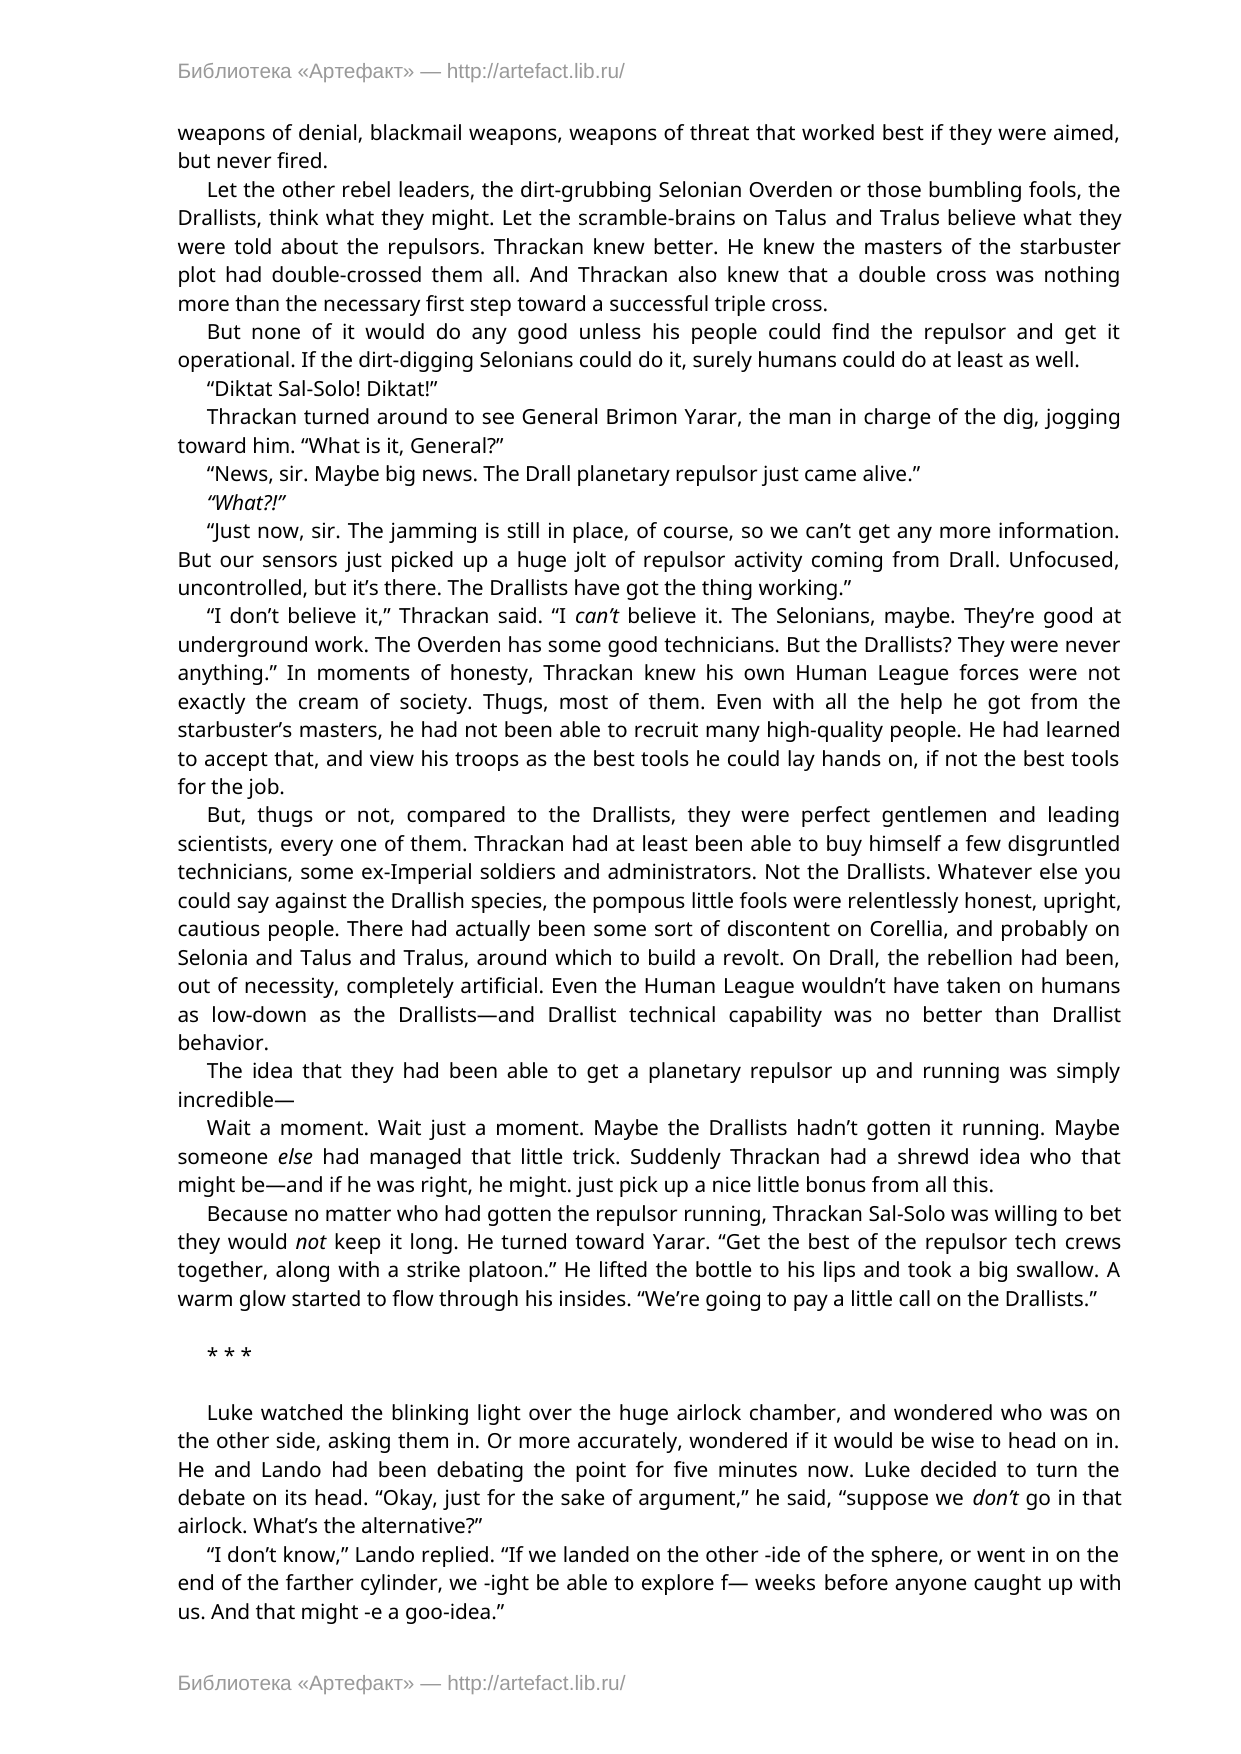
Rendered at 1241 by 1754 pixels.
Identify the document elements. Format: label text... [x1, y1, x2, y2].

text “Diktat Sal-Solo! Diktat!” [177, 374, 1122, 402]
text Because no matter who had gotten the repulsor running, Thrackan Sal-Solo was willing to bet they would not keep it long. He turned toward Yarar. “Get the best of the repulsor tech crews together, along with a strike platoon.” He lifted the bottle to his lips and took a big swallow. A warm glow started to flow through his insides. “We’re going to pay a little call on the Drallists.” [177, 1199, 1122, 1312]
text But none of it would do any good unless his people could find the repulsor and get it operational. If the dirt-digging Selonians could do it, surely humans could do at least as well. [177, 317, 1122, 374]
text “I don’t know,” Lando replied. “If we landed on the other -ide of the sphere, or went in on the end of the farther cylinder, we -ight be able to explore f— weeks before anyone caught up with us. And that might -e a goo-idea.” [177, 1540, 1122, 1625]
text The idea that they had been able to get a planetary repulsor up and running was simply incredible— [177, 1057, 1122, 1113]
text But, thugs or not, compared to the Drallists, they were perfect gentlemen and leading scientists, every one of them. Thrackan had at least been able to buy himself a few disgruntled technicians, some ex-Imperial soldiers and administrators. Not the Drallists. Whatever else you could say against the Drallish species, the pompous little fools were relentlessly honest, upright, cautious people. There had actually been some sort of discontent on Corellia, and probably on Selonia and Talus and Tralus, around which to build a revolt. On Drall, the rebellion had been, out of necessity, completely artificial. Even the Human League wouldn’t have taken on humans as low-down as the Drallists—and Drallist technical capability was no better than Drallist behavior. [177, 801, 1122, 1057]
text * * * [177, 1341, 1122, 1369]
text Thrackan turned around to see General Brimon Yarar, the man in charge of the dig, jogging toward him. “What is it, General?” [177, 402, 1122, 459]
text “News, sir. Maybe big news. The Drall planetary repulsor just came alive.” [177, 459, 1122, 488]
text Wait a moment. Wait just a moment. Maybe the Drallists hadn’t gotten it running. Maybe someone else had managed that little trick. Suddenly Thrackan had a shrewd idea who that might be—and if he was right, he might. just pick up a nice little bonus from all this. [177, 1113, 1122, 1199]
text Luke watched the blinking light over the huge airlock chamber, and wondered who was on the other side, asking them in. Or more accurately, wondered if it would be wise to head on in. He and Lando had been debating the point for five minutes now. Luke decided to turn the debate on its head. “Okay, just for the sake of argument,” he said, “suppose we don’t go in that airlock. What’s the alternative?” [177, 1398, 1122, 1540]
text Let the other rebel leaders, the dirt-grubbing Selonian Overden or those bumbling fools, the Drallists, think what they might. Let the scramble-brains on Talus and Tralus believe what they were told about the repulsors. Thrackan knew better. He knew the masters of the starbuster plot had double-crossed them all. And Thrackan also knew that a double cross was nothing more than the necessary first step toward a successful triple cross. [177, 175, 1122, 317]
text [177, 118, 1122, 175]
text “I don’t believe it,” Thrackan said. “I can’t believe it. The Selonians, maybe. They’re good at underground work. The Overden has some good technicians. But the Drallists? They were never anything.” In moments of honesty, Thrackan knew his own Human League forces were not exactly the cream of society. Thugs, most of them. Even with all the help he got from the starbuster’s masters, he had not been able to recruit many high-quality people. He had learned to accept that, and view his troops as the best tools he could lay hands on, if not the best tools for the job. [177, 602, 1122, 801]
text “What?!” [177, 488, 1122, 516]
text “Just now, sir. The jamming is still in place, of course, so we can’t get any more information. But our sensors just picked up a huge jolt of repulsor activity coming from Drall. Unfocused, uncontrolled, but it’s there. The Drallists have got the thing working.” [177, 516, 1122, 602]
